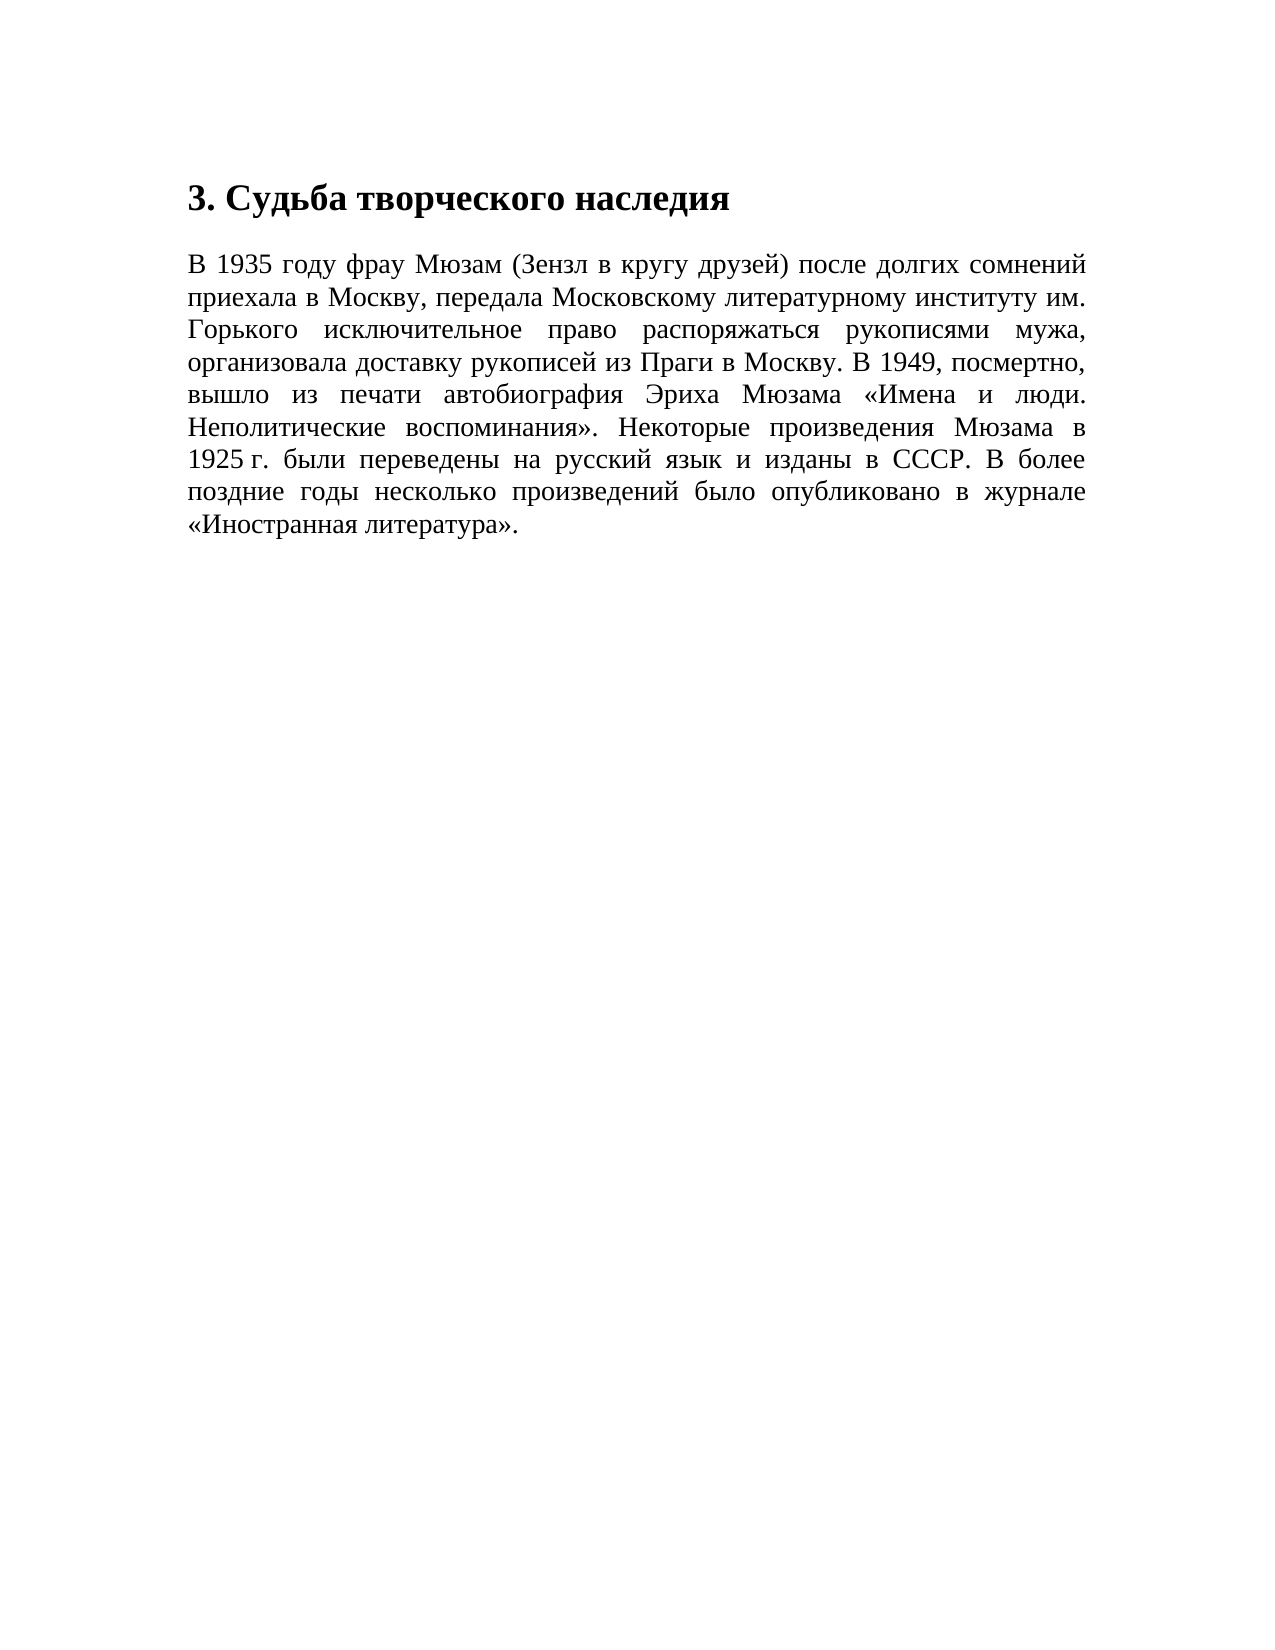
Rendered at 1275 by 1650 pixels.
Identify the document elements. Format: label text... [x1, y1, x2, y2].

list 3. Судьба творческого наследия [187, 175, 1087, 218]
text В 1935 году фрау Мюзам (Зензл в кругу друзей) после долгих сомнений приехала в Москву, передала Московскому литературному институту им. Горького исключительное право распоряжаться рукописями мужа, организовала доставку рукописей из Праги в Москву. В 1949, посмертно, вышло из печати автобиография Эриха Мюзама «Имена и люди. Неполитические воспоминания». Некоторые произведения Мюзама в 1925 г. были переведены на русский язык и изданы в СССР. В более поздние годы несколько произведений было опубликовано в журнале «Иностранная литература». [187, 248, 1087, 539]
